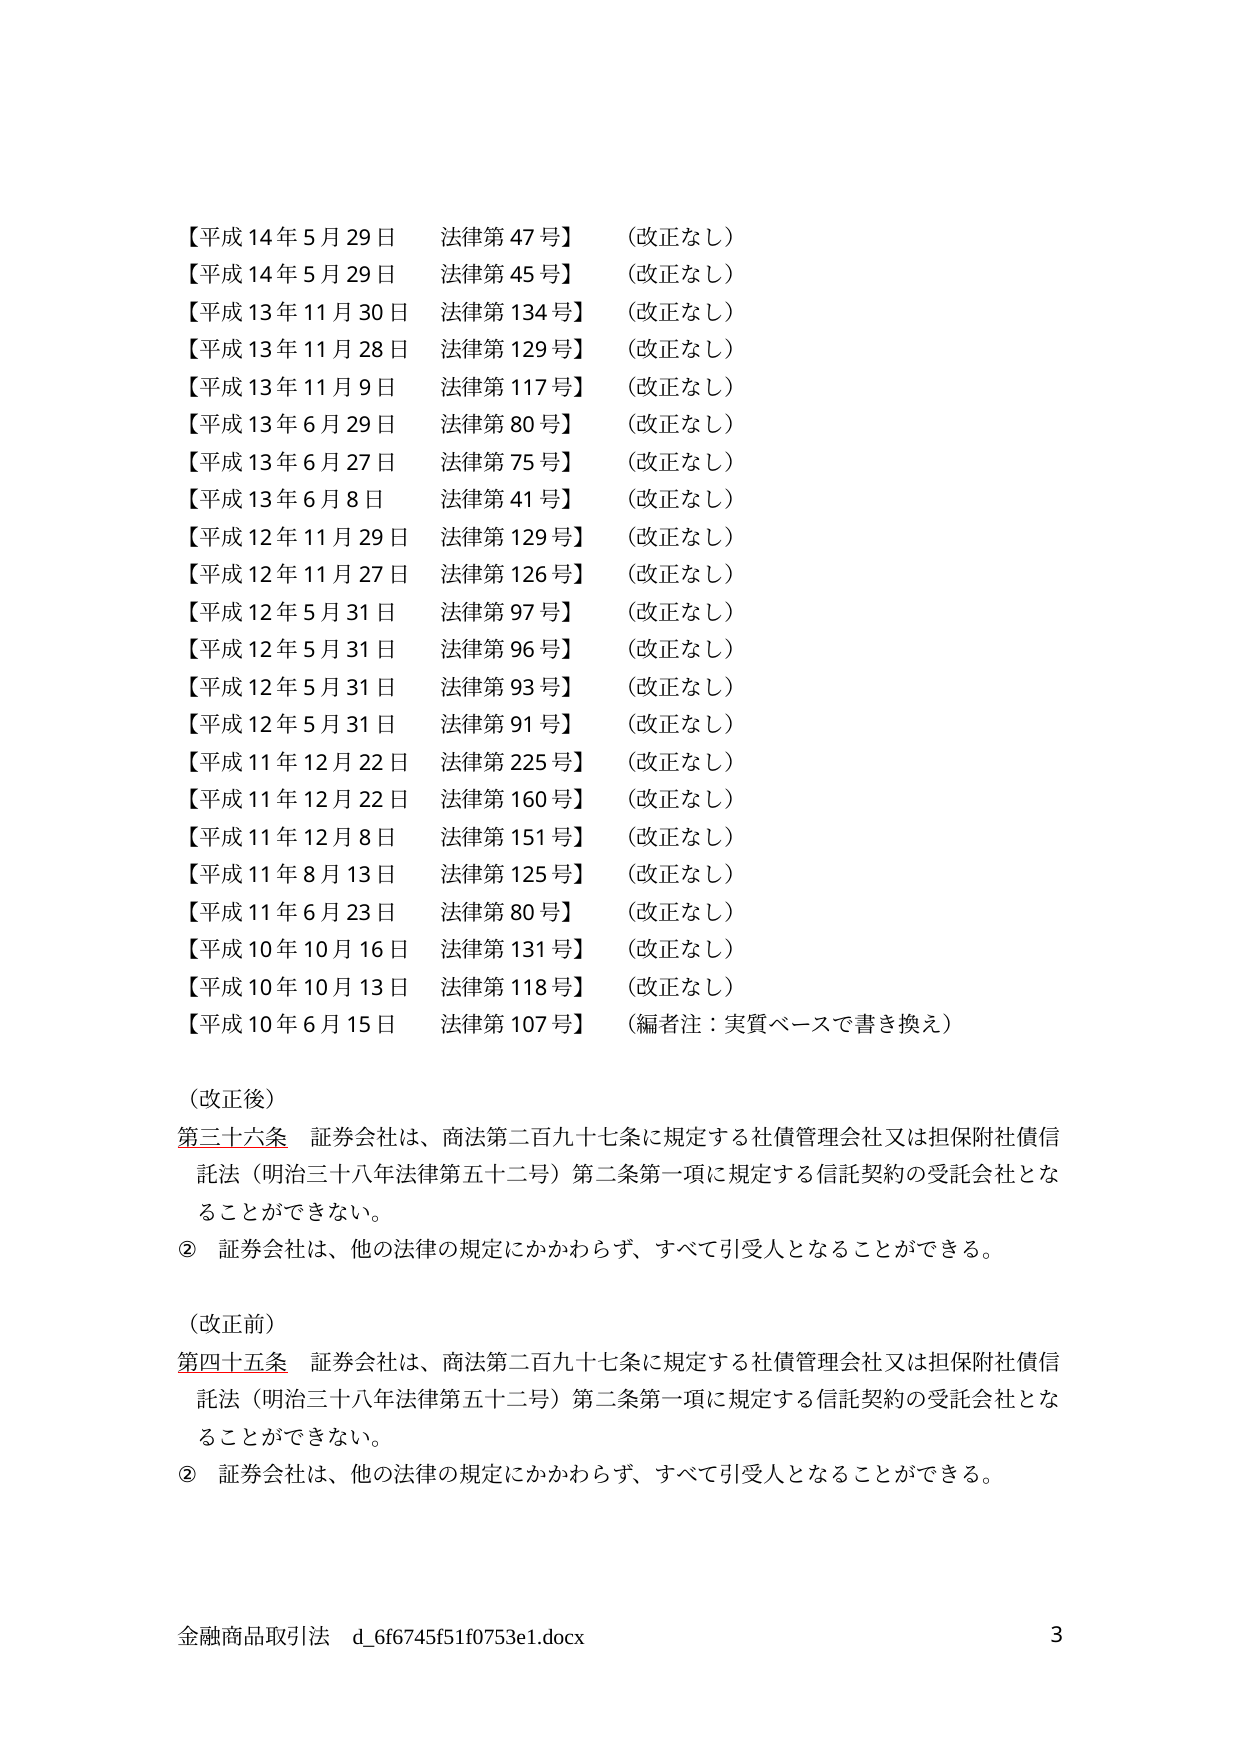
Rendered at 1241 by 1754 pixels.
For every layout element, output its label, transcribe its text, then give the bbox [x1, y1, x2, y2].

text 【平成14年5月29日 法律第47号】 （改正なし） [177, 217, 1063, 254]
text 第三十六条 証券会社は、商法第二百九十七条に規定する社債管理会社又は担保附社債信託法（明治三十八年法律第五十二号）第二条第一項に規定する信託契約の受託会社となることができない。 [177, 1117, 1063, 1229]
text （改正前） [177, 1304, 1063, 1342]
text 【平成12年5月31日 法律第93号】 （改正なし） [177, 667, 1063, 704]
text 【平成11年6月23日 法律第80号】 （改正なし） [177, 892, 1063, 929]
text （改正後） [177, 1079, 1063, 1117]
text 【平成13年6月27日 法律第75号】 （改正なし） [177, 442, 1063, 479]
text 【平成11年12月8日 法律第151号】 （改正なし） [177, 817, 1063, 854]
text 第四十五条 証券会社は、商法第二百九十七条に規定する社債管理会社又は担保附社債信託法（明治三十八年法律第五十二号）第二条第一項に規定する信託契約の受託会社となることができない。 [177, 1342, 1063, 1454]
text 【平成11年12月22日 法律第225号】 （改正なし） [177, 742, 1063, 779]
text 【平成12年11月29日 法律第129号】 （改正なし） [177, 517, 1063, 554]
text 【平成10年6月15日 法律第107号】 （編者注：実質ベースで書き換え） [177, 1004, 1063, 1042]
text 【平成11年8月13日 法律第125号】 （改正なし） [177, 854, 1063, 892]
text 【平成14年5月29日 法律第45号】 （改正なし） [177, 254, 1063, 292]
text 【平成13年11月9日 法律第117号】 （改正なし） [177, 367, 1063, 404]
text 【平成13年6月8日 法律第41号】 （改正なし） [177, 479, 1063, 517]
text ② 証券会社は、他の法律の規定にかかわらず、すべて引受人となることができる。 [177, 1229, 1063, 1267]
text 【平成12年5月31日 法律第91号】 （改正なし） [177, 704, 1063, 742]
text 【平成10年10月16日 法律第131号】 （改正なし） [177, 929, 1063, 967]
text 【平成12年11月27日 法律第126号】 （改正なし） [177, 554, 1063, 592]
text 【平成13年6月29日 法律第80号】 （改正なし） [177, 404, 1063, 442]
text 【平成13年11月30日 法律第134号】 （改正なし） [177, 292, 1063, 329]
text 【平成10年10月13日 法律第118号】 （改正なし） [177, 967, 1063, 1004]
text 【平成12年5月31日 法律第96号】 （改正なし） [177, 629, 1063, 667]
text ② 証券会社は、他の法律の規定にかかわらず、すべて引受人となることができる。 [177, 1454, 1063, 1492]
text 【平成11年12月22日 法律第160号】 （改正なし） [177, 779, 1063, 817]
text 【平成12年5月31日 法律第97号】 （改正なし） [177, 592, 1063, 629]
text 【平成13年11月28日 法律第129号】 （改正なし） [177, 329, 1063, 367]
